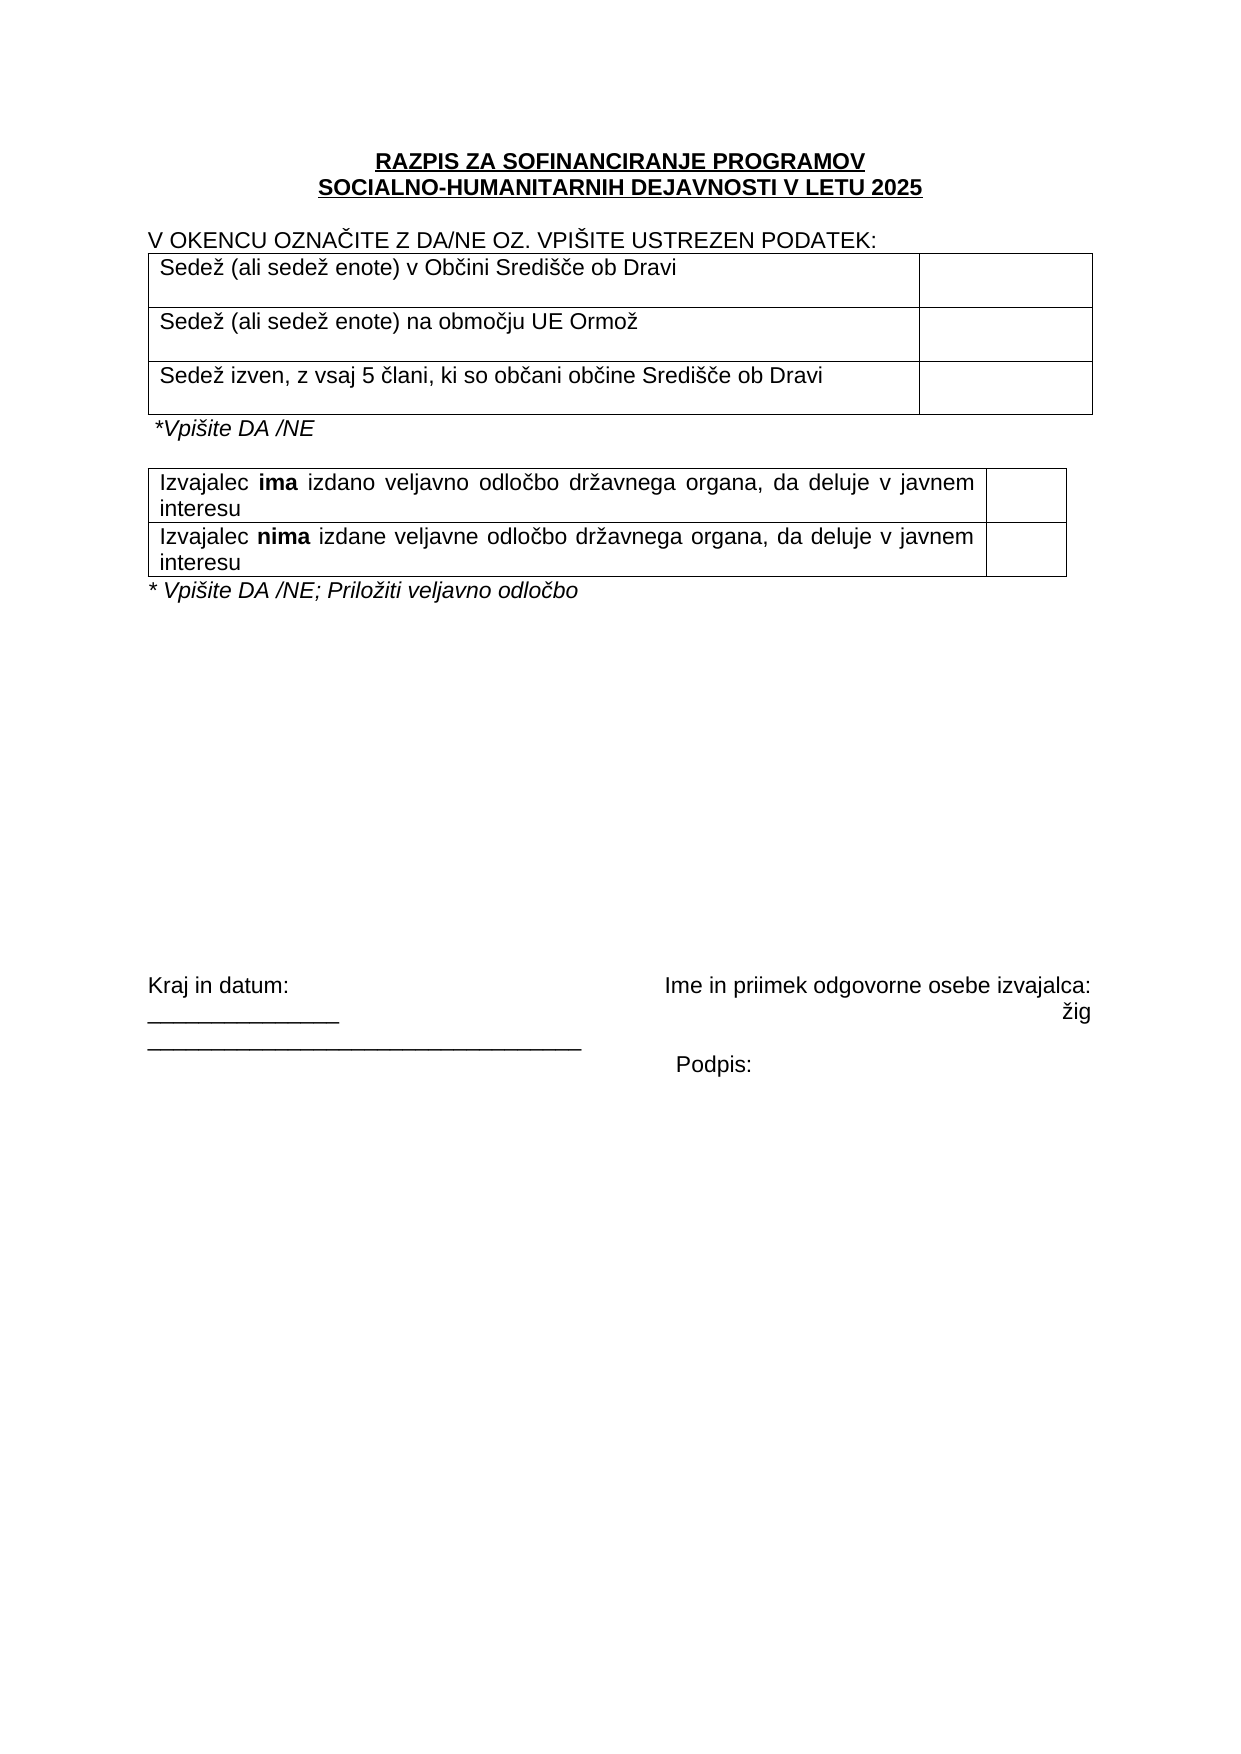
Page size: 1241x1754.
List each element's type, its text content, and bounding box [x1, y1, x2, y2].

table_header Izvajalec ima izdano veljavno odločbo državnega organa, da deluje v javnem interesu [149, 469, 986, 522]
table_header [920, 254, 1092, 307]
text Kraj in datum: Ime in priimek odgovorne osebe izvajalca: [148, 972, 1093, 998]
table_cell Sedež izven, z vsaj 5 člani, ki so občani občine Središče ob Dravi [149, 362, 919, 414]
table_cell [920, 308, 1092, 361]
text * Vpišite DA /NE; Priložiti veljavno odločbo [148, 577, 1093, 603]
text V OKENCU OZNAČITE Z DA/NE OZ. VPIŠITE USTREZEN PODATEK: [148, 227, 1093, 253]
table_header [987, 469, 1066, 522]
table_cell Sedež (ali sedež enote) na območju UE Ormož [149, 308, 919, 361]
table_header Sedež (ali sedež enote) v Občini Središče ob Dravi [149, 254, 919, 307]
text *Vpišite DA /NE [148, 415, 1093, 442]
text _______________ žig __________________________________ [148, 998, 1093, 1051]
table_cell [920, 362, 1092, 414]
text SOCIALNO-HUMANITARNIH DEJAVNOSTI V LETU 2025 [148, 174, 1093, 200]
table_cell Izvajalec nima izdane veljavne odločbo državnega organa, da deluje v javnem interesu [149, 523, 986, 576]
table_cell [987, 523, 1066, 576]
text RAZPIS ZA SOFINANCIRANJE PROGRAMOV [148, 148, 1093, 174]
text Podpis: [148, 1051, 1093, 1077]
